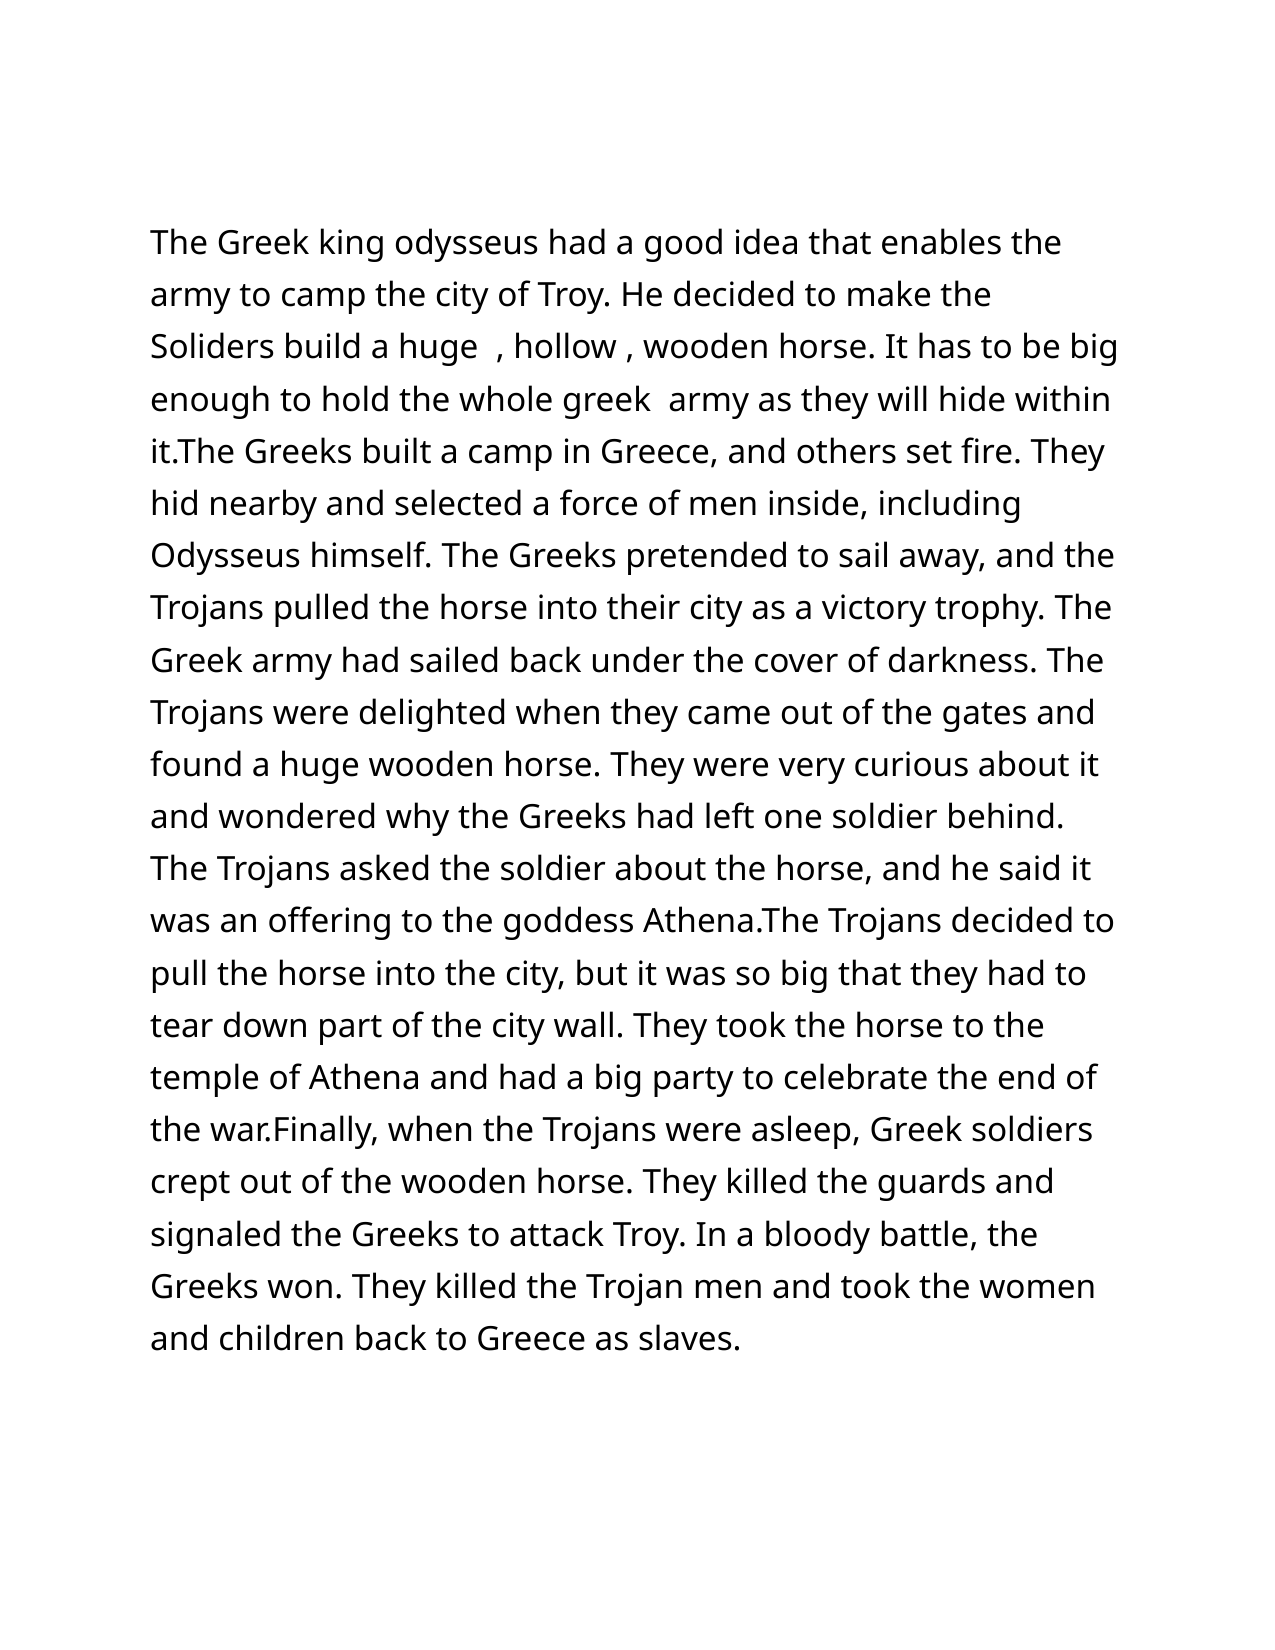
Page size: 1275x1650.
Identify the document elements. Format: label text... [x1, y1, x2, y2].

text The Greek king odysseus had a good idea that enables the army to camp the city of Troy. He decided to make the Soliders build a huge , hollow , wooden horse. It has to be big enough to hold the whole greek army as they will hide within it.The Greeks built a camp in Greece, and others set fire. They hid nearby and selected a force of men inside, including Odysseus himself. The Greeks pretended to sail away, and the Trojans pulled the horse into their city as a victory trophy. The Greek army had sailed back under the cover of darkness. The Trojans were delighted when they came out of the gates and found a huge wooden horse. They were very curious about it and wondered why the Greeks had left one soldier behind. The Trojans asked the soldier about the horse, and he said it was an offering to the goddess Athena.The Trojans decided to pull the horse into the city, but it was so big that they had to tear down part of the city wall. They took the horse to the temple of Athena and had a big party to celebrate the end of the war.Finally, when the Trojans were asleep, Greek soldiers crept out of the wooden horse. They killed the guards and signaled the Greeks to attack Troy. In a bloody battle, the Greeks won. They killed the Trojan men and took the women and children back to Greece as slaves. [150, 219, 1125, 1360]
